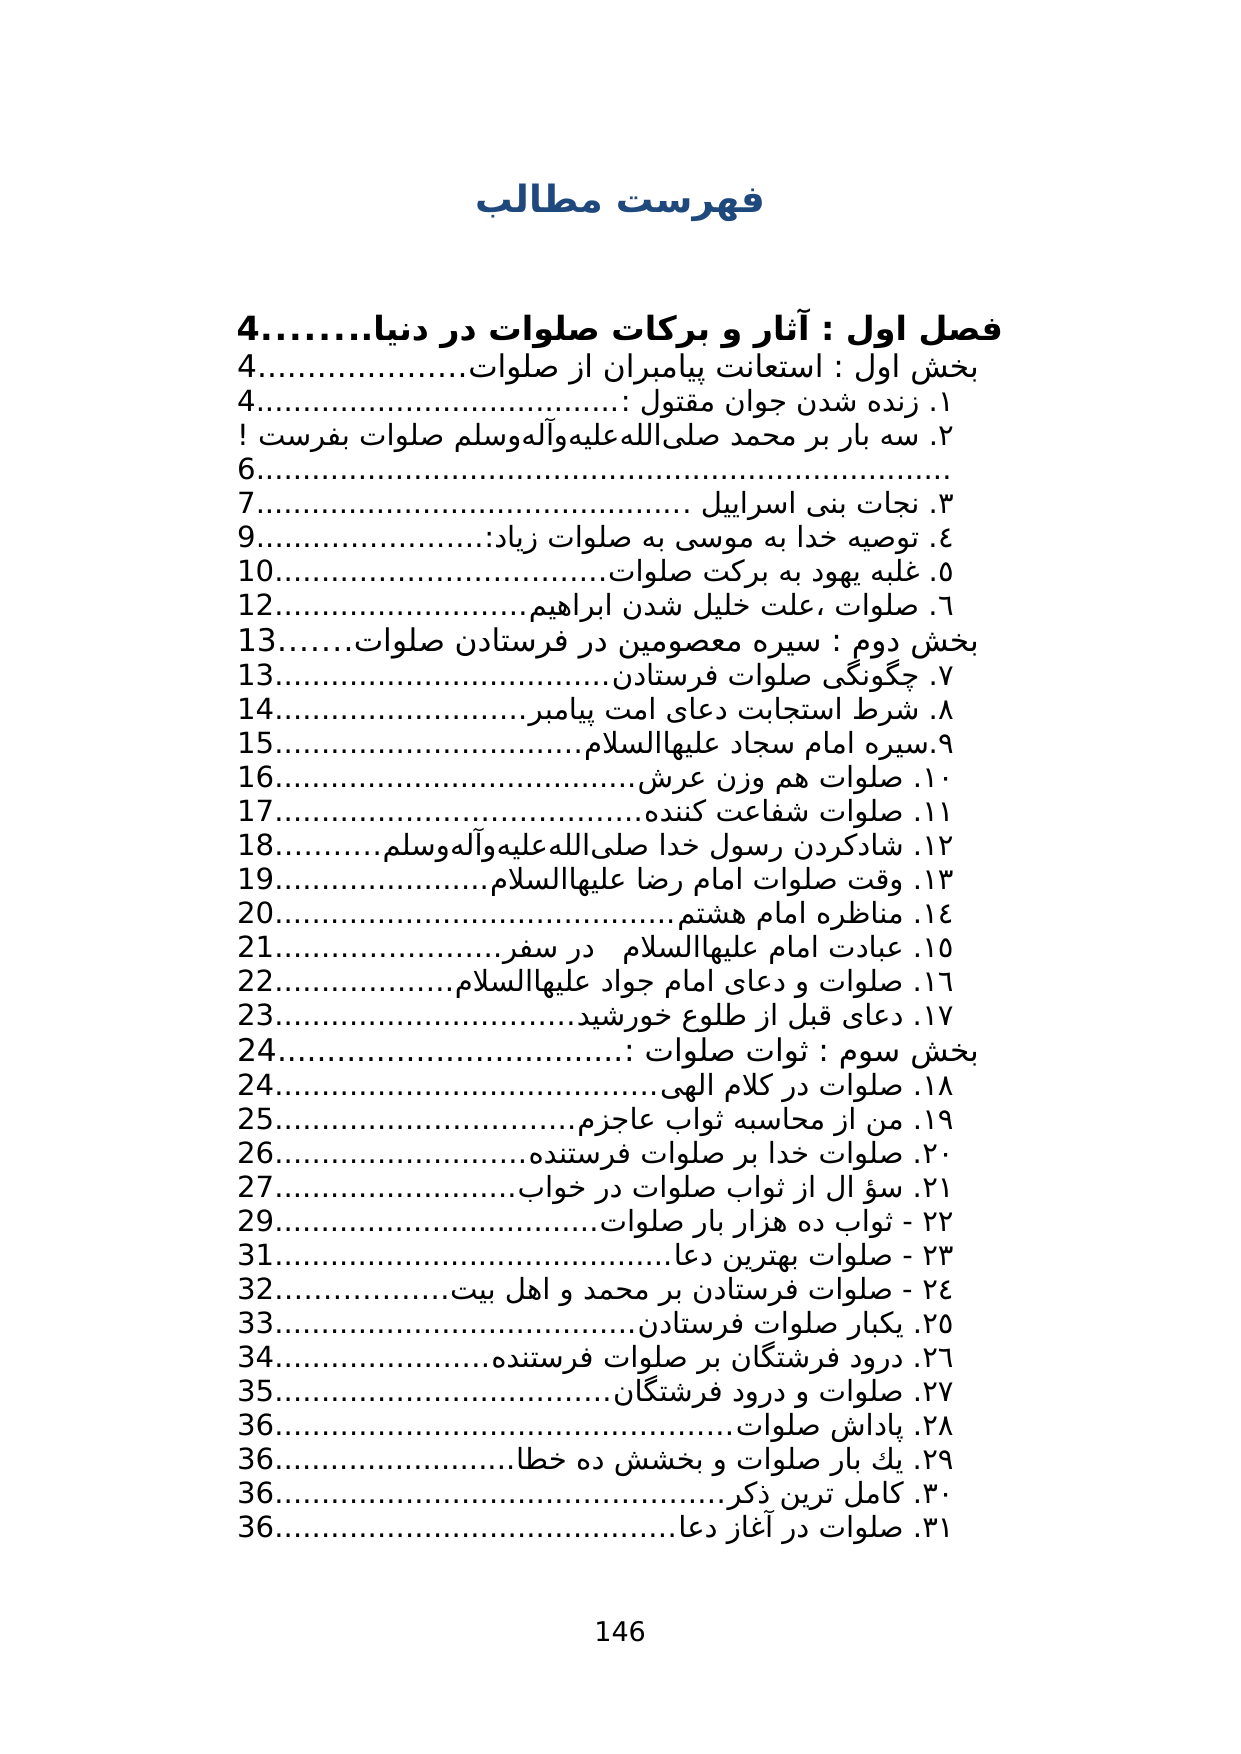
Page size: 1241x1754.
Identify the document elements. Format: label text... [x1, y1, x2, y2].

subtitle فهرست مطالب [236, 177, 1004, 221]
